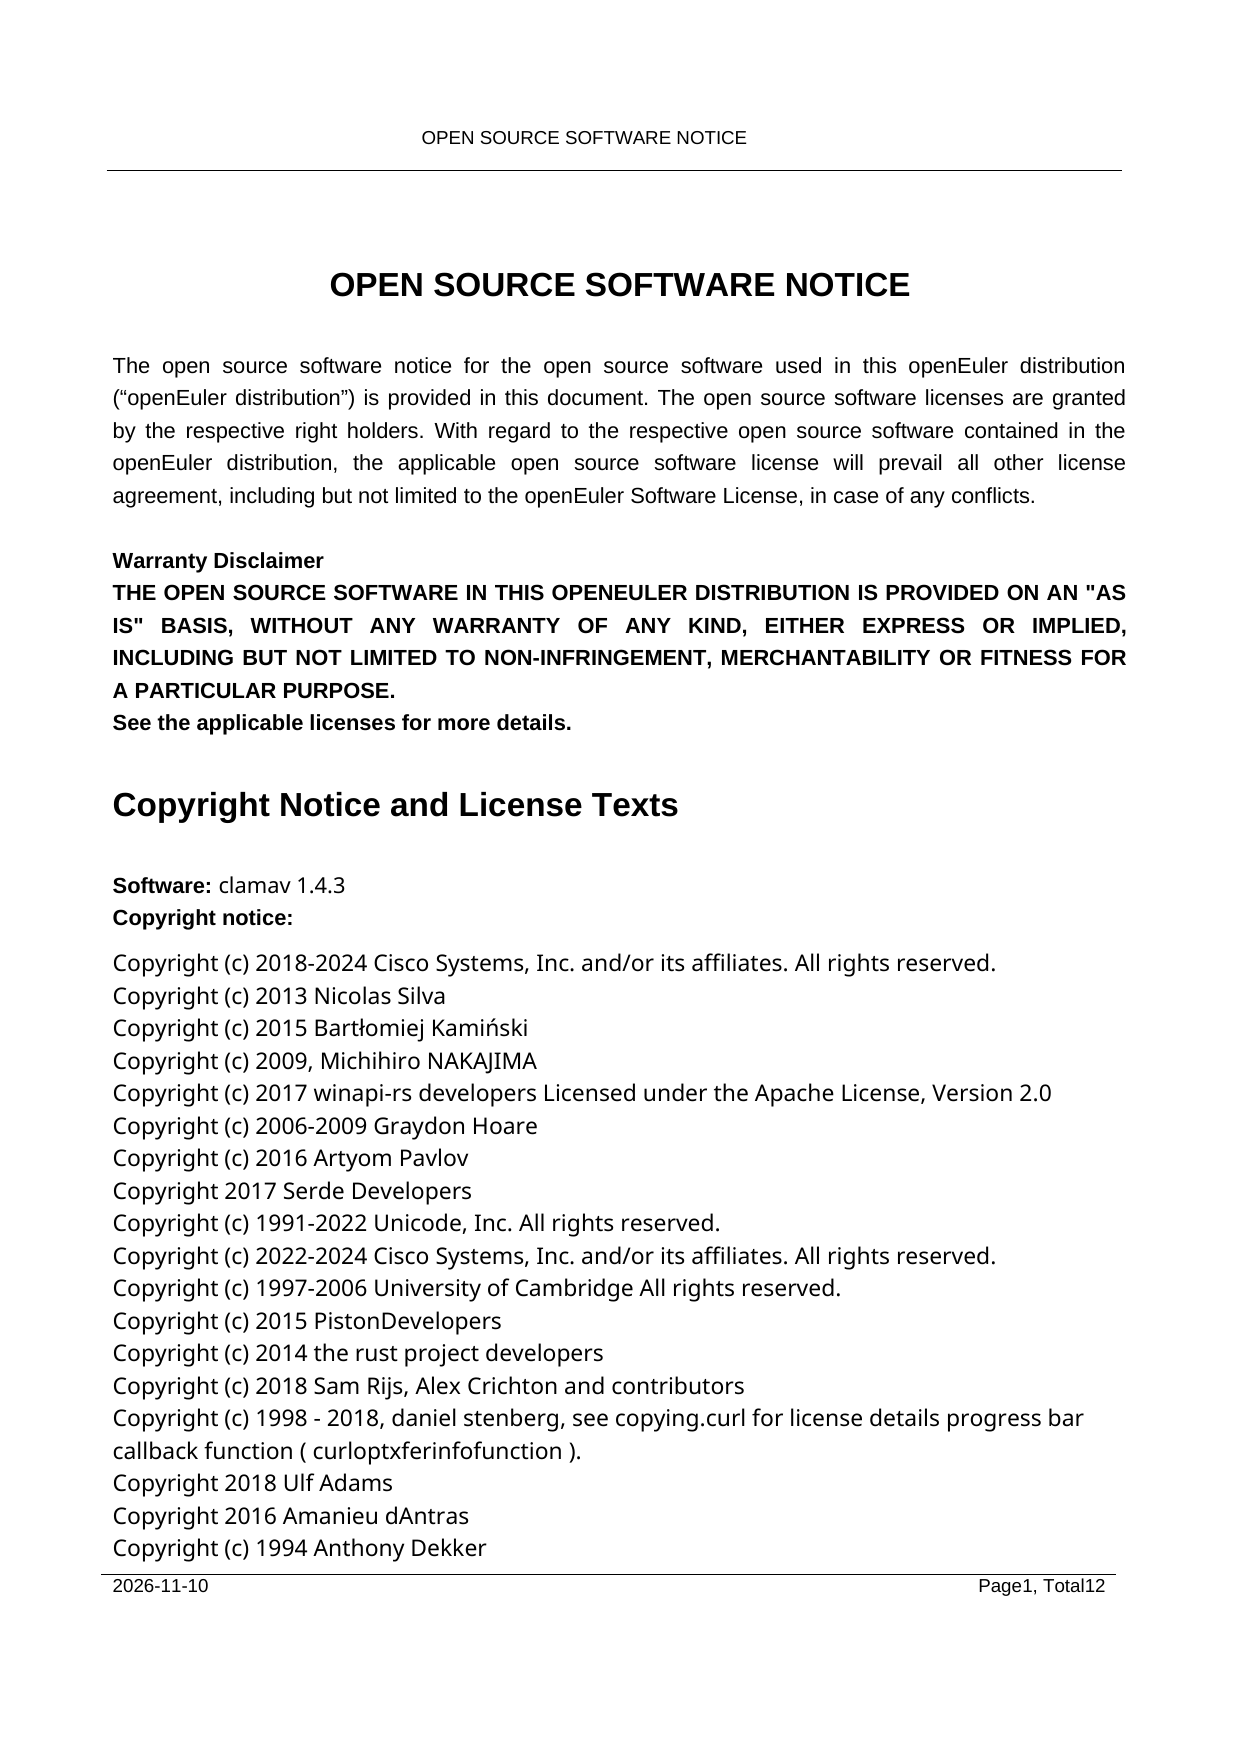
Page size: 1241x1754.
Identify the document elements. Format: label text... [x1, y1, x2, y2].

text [112, 947, 1128, 1564]
text Warranty Disclaimer [112, 544, 1128, 576]
text The open source software notice for the open source software used in this openEuler distribution (“openEuler distribution”) is provided in this document. The open source software licenses are granted by the respective right holders. With regard to the respective open source software contained in the openEuler distribution, the applicable open source software license will prevail all other license agreement, including but not limited to the openEuler Software License, in case of any conflicts. [112, 349, 1128, 511]
text Copyright Notice and License Texts [112, 771, 1128, 836]
text Copyright notice: [112, 901, 1128, 934]
title Software: clamav 1.4.3 [112, 869, 1128, 901]
text OPEN SOURCE SOFTWARE NOTICE [112, 251, 1128, 316]
text THE OPEN SOURCE SOFTWARE IN THIS OPENEULER DISTRIBUTION IS PROVIDED ON AN "AS IS" BASIS, WITHOUT ANY WARRANTY OF ANY KIND, EITHER EXPRESS OR IMPLIED, INCLUDING BUT NOT LIMITED TO NON-INFRINGEMENT, MERCHANTABILITY OR FITNESS FOR A PARTICULAR PURPOSE. See the applicable licenses for more details. [112, 576, 1128, 739]
